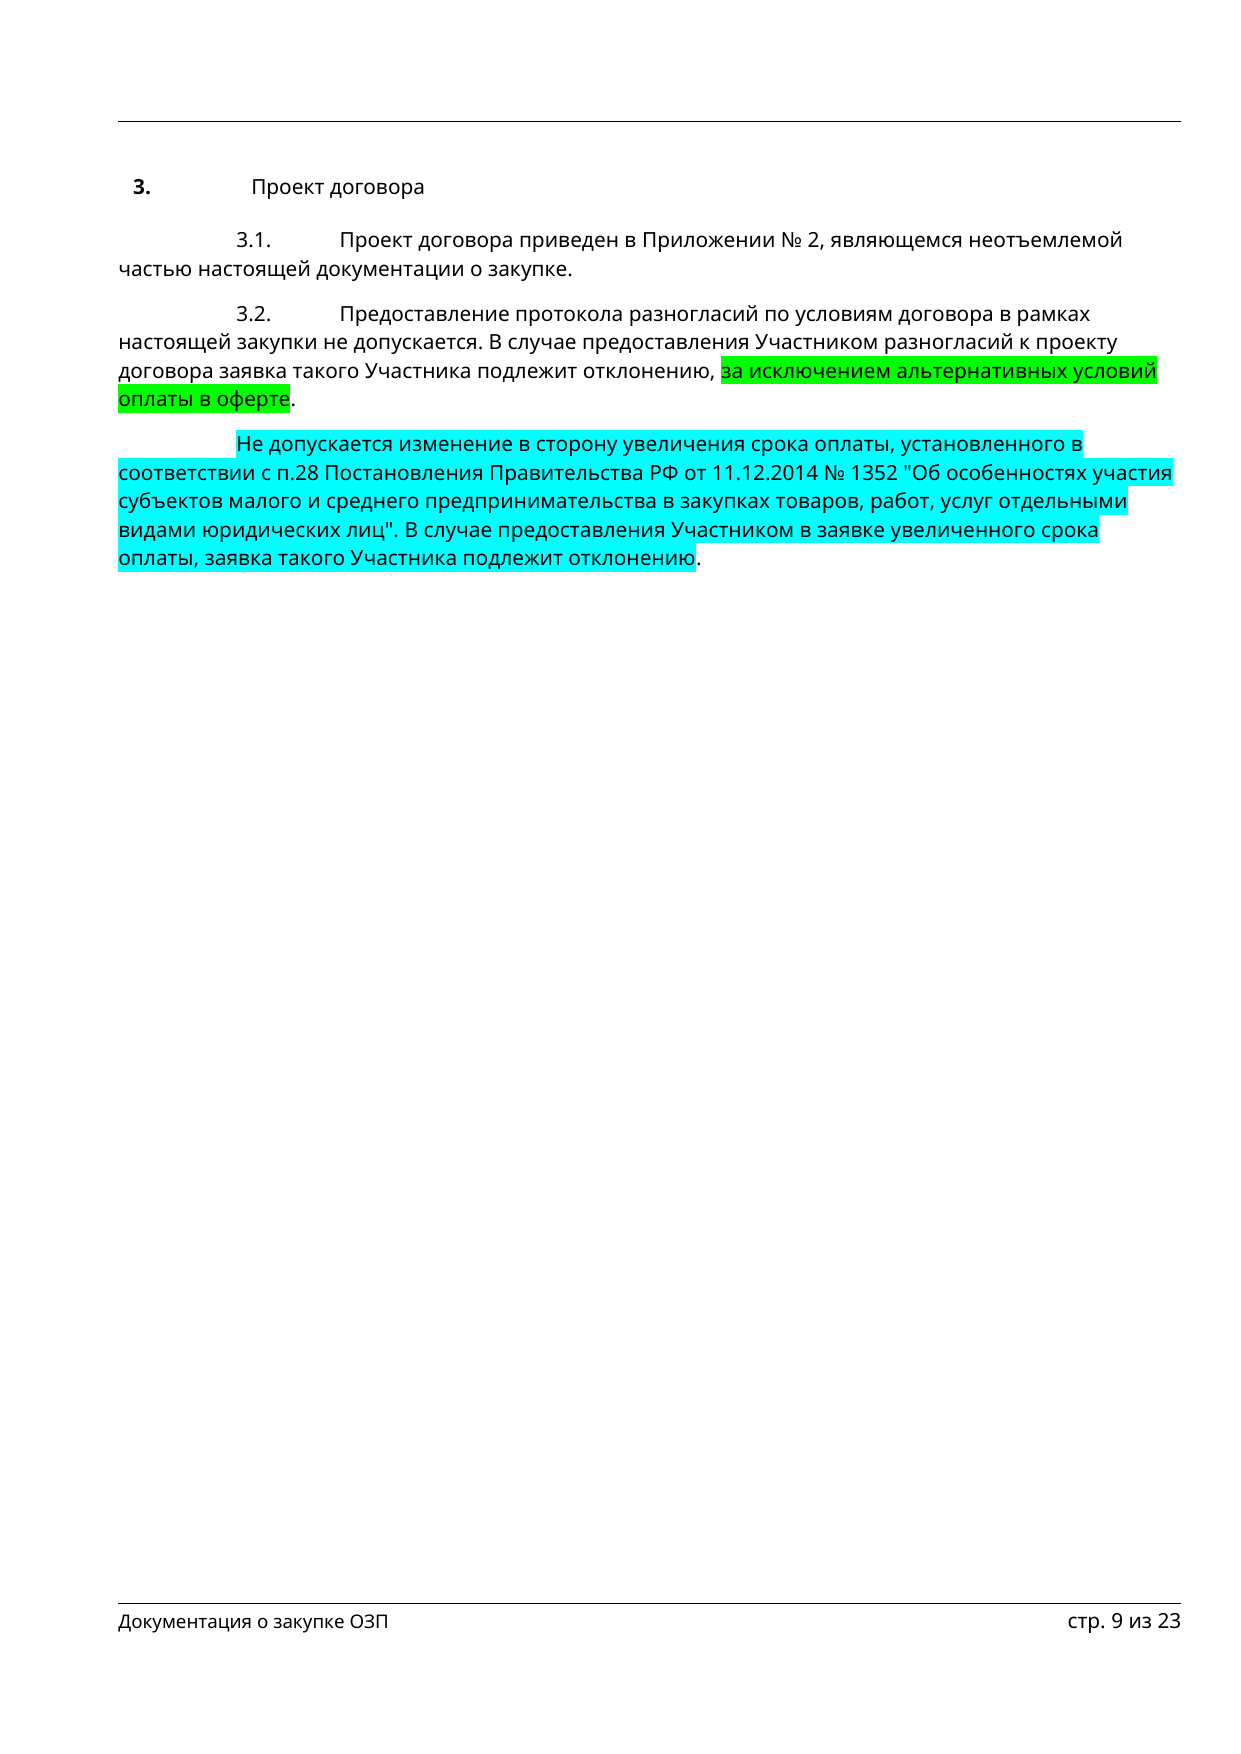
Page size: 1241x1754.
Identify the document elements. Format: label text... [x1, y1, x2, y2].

text Не допускается изменение в сторону увеличения срока оплаты, установленного в соответствии с п.28 Постановления Правительства РФ от 11.12.2014 № 1352 "Об особенностях участия субъектов малого и среднего предпринимательства в закупках товаров, работ, услуг отдельными видами юридических лиц". В случае предоставления Участником в заявке увеличенного срока оплаты, заявка такого Участника подлежит отклонению. [118, 429, 1181, 572]
text 3.2. Предоставление протокола разногласий по условиям договора в рамках настоящей закупки не допускается. В случае предоставления Участником разногласий к проекту договора заявка такого Участника подлежит отклонению, за исключением альтернативных условий оплаты в оферте. [118, 299, 1181, 413]
subtitle Проект договора [133, 172, 1181, 201]
text 3.1. Проект договора приведен в Приложении № 2, являющемся неотъемлемой частью настоящей документации о закупке. [118, 226, 1181, 282]
